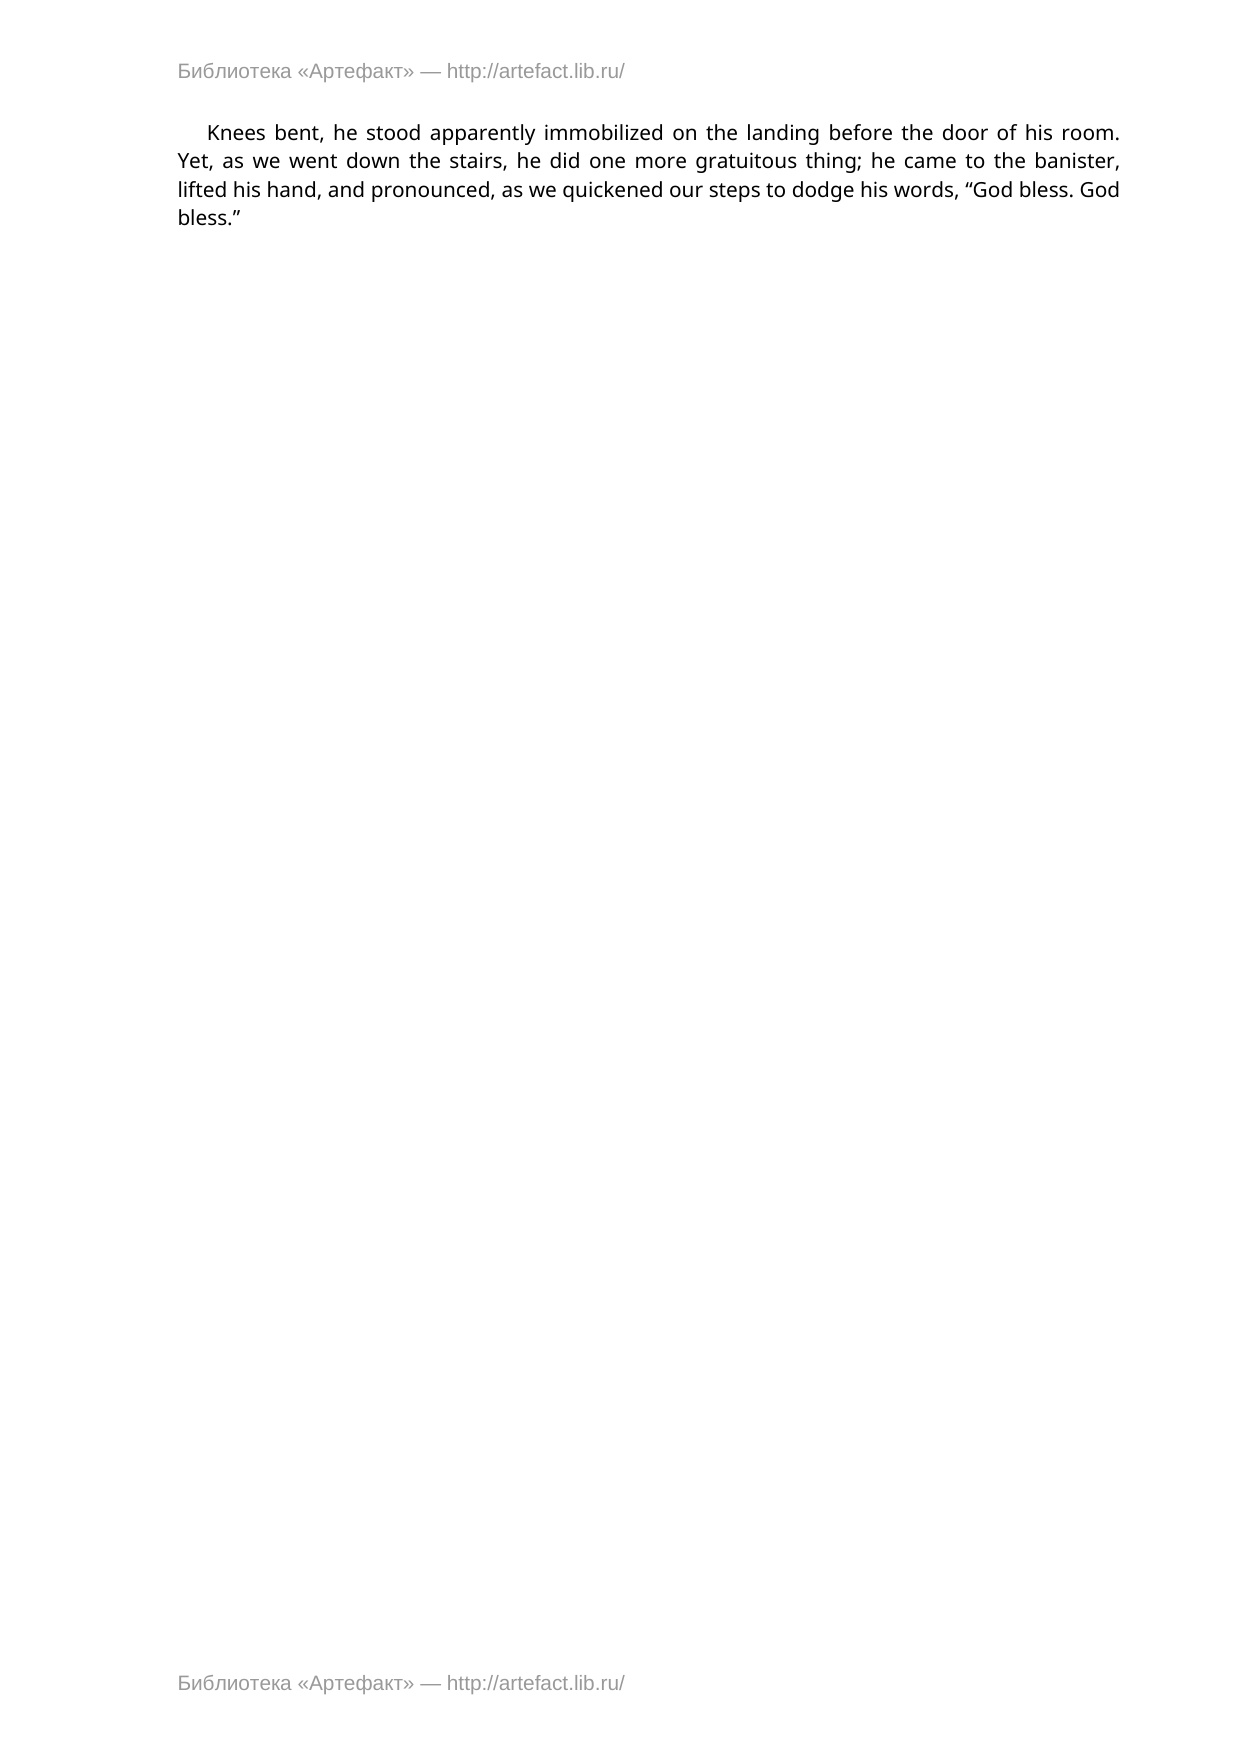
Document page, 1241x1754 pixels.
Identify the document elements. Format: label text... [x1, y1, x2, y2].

text Knees bent, he stood apparently immobilized on the landing before the door of his room. Yet, as we went down the stairs, he did one more gratuitous thing; he came to the banister, lifted his hand, and pronounced, as we quickened our steps to dodge his words, “God bless. God bless.” [177, 118, 1122, 232]
